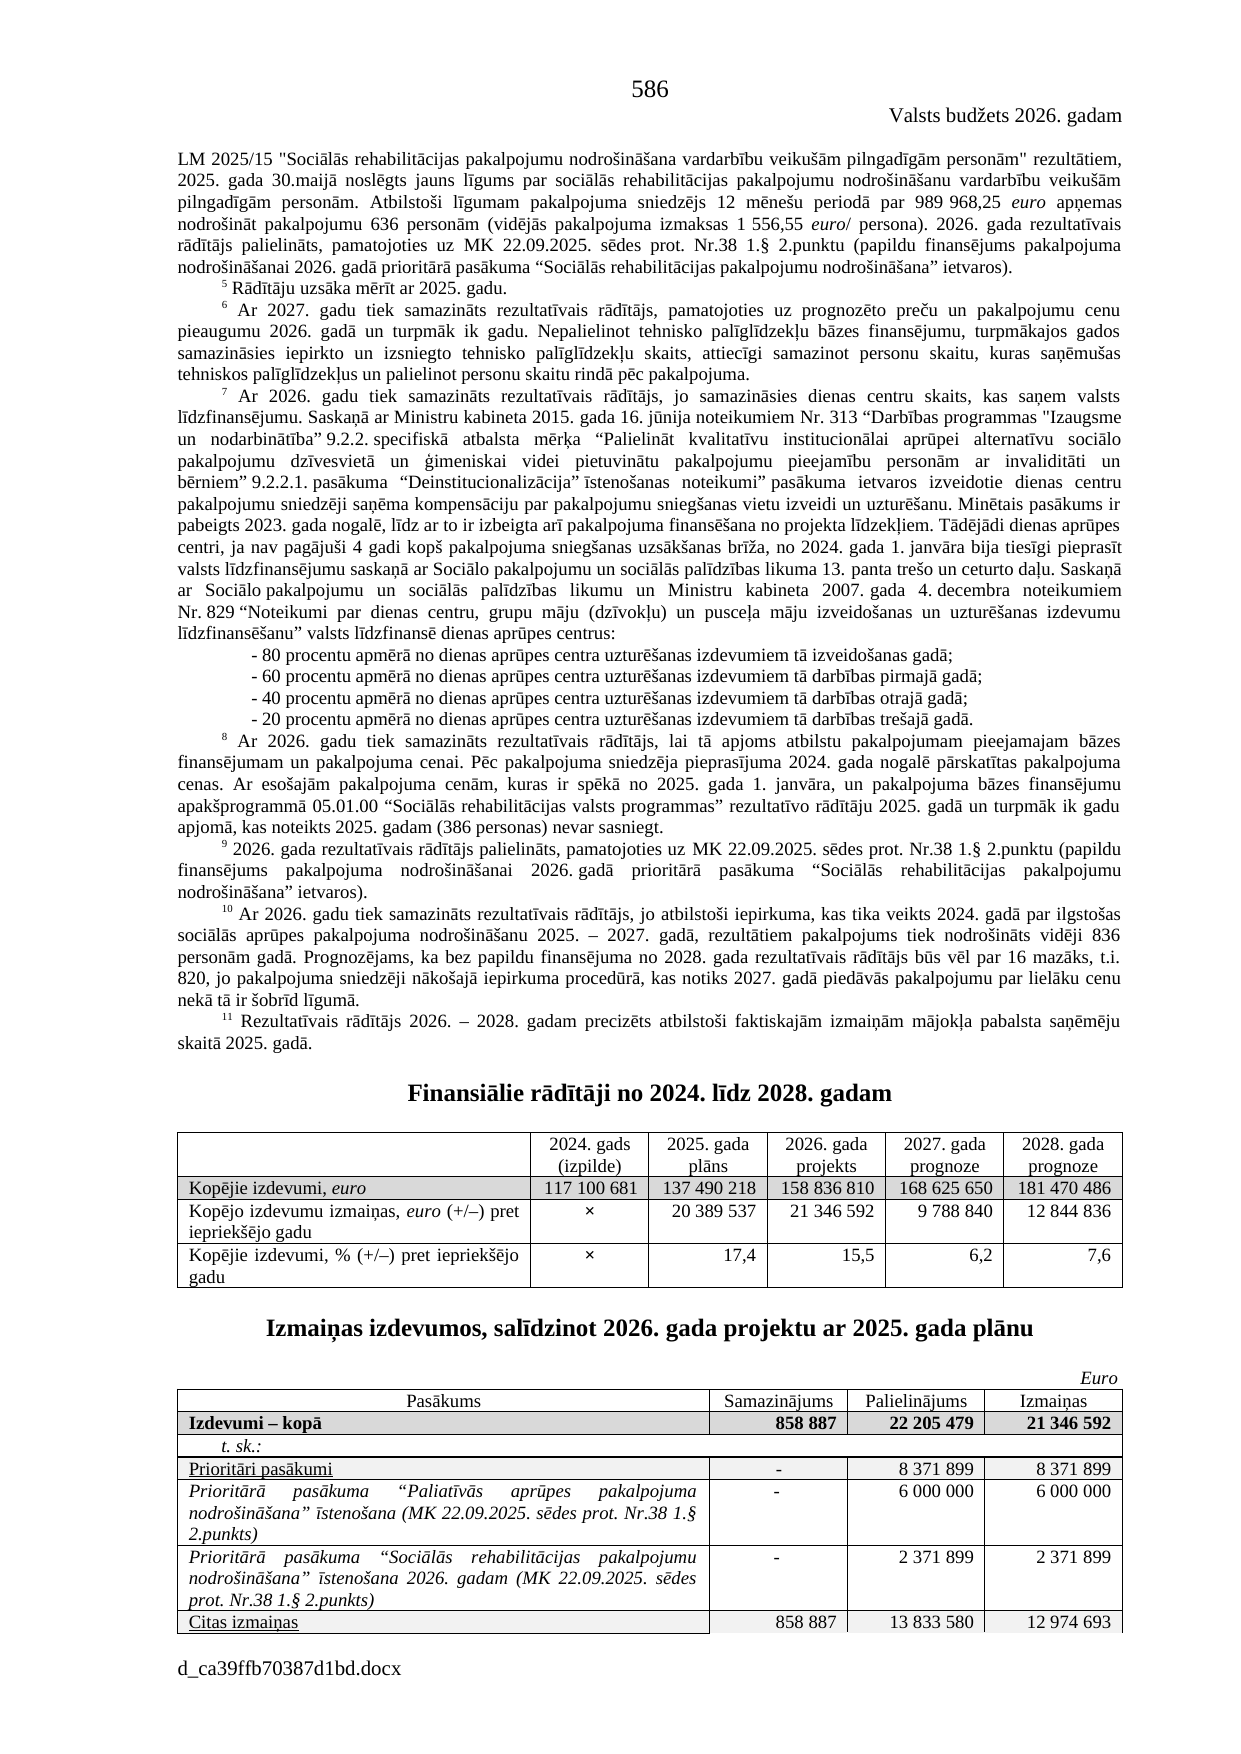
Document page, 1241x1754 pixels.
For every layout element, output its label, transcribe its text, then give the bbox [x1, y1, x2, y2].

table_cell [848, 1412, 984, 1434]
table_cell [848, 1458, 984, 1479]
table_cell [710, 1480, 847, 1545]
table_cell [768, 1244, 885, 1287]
text - 20 procentu apmērā no dienas aprūpes centra uzturēšanas izdevumiem tā darbības trešajā gadā. [177, 708, 1122, 730]
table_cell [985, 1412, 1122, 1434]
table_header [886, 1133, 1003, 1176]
text 11 Rezultatīvais rādītājs 2026. – 2028. gadam precizēts atbilstoši faktiskajām izmaiņām mājokļa pabalsta saņēmēju skaitā 2025. gadā. [177, 1010, 1122, 1053]
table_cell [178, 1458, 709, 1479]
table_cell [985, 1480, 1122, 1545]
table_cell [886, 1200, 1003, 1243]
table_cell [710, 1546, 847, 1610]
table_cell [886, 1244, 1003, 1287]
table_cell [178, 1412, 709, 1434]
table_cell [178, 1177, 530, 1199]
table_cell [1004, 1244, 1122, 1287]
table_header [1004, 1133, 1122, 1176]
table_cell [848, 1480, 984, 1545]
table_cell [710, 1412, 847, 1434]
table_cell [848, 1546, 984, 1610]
text 7 Ar 2026. gadu tiek samazināts rezultatīvais rādītājs, jo samazināsies dienas centru skaits, kas saņem valsts līdzfinansējumu. Saskaņā ar Ministru kabineta 2015. gada 16. jūnija noteikumiem Nr. 313 “Darbības programmas "Izaugsme un nodarbinātība” 9.2.2. specifiskā atbalsta mērķa “Palielināt kvalitatīvu institucionālai aprūpei alternatīvu sociālo pakalpojumu dzīvesvietā un ģimeniskai videi pietuvinātu pakalpojumu pieejamību personām ar invaliditāti un bērniem” 9.2.2.1. pasākuma “Deinstitucionalizācija” īstenošanas noteikumi” pasākuma ietvaros izveidotie dienas centru pakalpojumu sniedzēji saņēma kompensāciju par pakalpojumu sniegšanas vietu izveidi un uzturēšanu. Minētais pasākums ir pabeigts 2023. gada nogalē, līdz ar to ir izbeigta arī pakalpojuma finansēšana no projekta līdzekļiem. Tādējādi dienas aprūpes centri, ja nav pagājuši 4 gadi kopš pakalpojuma sniegšanas uzsākšanas brīža, no 2024. gada 1. janvāra bija tiesīgi pieprasīt valsts līdzfinansējumu saskaņā ar Sociālo pakalpojumu un sociālās palīdzības likuma 13. panta trešo un ceturto daļu. Saskaņā ar Sociālo pakalpojumu un sociālās palīdzības likumu un Ministru kabineta 2007. gada 4. decembra noteikumiem Nr. 829 “Noteikumi par dienas centru, grupu māju (dzīvokļu) un pusceļa māju izveidošanas un uzturēšanas izdevumu līdzfinansēšanu” valsts līdzfinansē dienas aprūpes centrus: [177, 385, 1122, 644]
text 8 Ar 2026. gadu tiek samazināts rezultatīvais rādītājs, lai tā apjoms atbilstu pakalpojumam pieejamajam bāzes finansējumam un pakalpojuma cenai. Pēc pakalpojuma sniedzēja pieprasījuma 2024. gada nogalē pārskatītas pakalpojuma cenas. Ar esošajām pakalpojuma cenām, kuras ir spēkā no 2025. gada 1. janvāra, un pakalpojuma bāzes finansējumu apakšprogrammā 05.01.00 “Sociālās rehabilitācijas valsts programmas” rezultatīvo rādītāju 2025. gadā un turpmāk ik gadu apjomā, kas noteikts 2025. gadam (386 personas) nevar sasniegt. [177, 730, 1122, 838]
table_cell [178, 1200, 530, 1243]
text - 80 procentu apmērā no dienas aprūpes centra uzturēšanas izdevumiem tā izveidošanas gadā; [177, 644, 1122, 665]
text Euro [1002, 1367, 1122, 1388]
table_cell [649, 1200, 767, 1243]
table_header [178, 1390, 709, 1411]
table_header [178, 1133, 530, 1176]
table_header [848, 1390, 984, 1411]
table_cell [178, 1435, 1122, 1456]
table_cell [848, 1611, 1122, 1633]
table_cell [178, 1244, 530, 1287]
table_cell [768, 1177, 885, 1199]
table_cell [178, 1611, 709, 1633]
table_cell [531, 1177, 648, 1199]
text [177, 148, 1122, 277]
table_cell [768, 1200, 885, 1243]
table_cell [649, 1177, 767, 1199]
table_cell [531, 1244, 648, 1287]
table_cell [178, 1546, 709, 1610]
text - 60 procentu apmērā no dienas aprūpes centra uzturēšanas izdevumiem tā darbības pirmajā gadā; [177, 665, 1122, 687]
text 5 Rādītāju uzsāka mērīt ar 2025. gadu. [177, 277, 1122, 299]
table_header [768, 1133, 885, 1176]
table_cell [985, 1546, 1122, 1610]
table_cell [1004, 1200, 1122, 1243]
text 6 Ar 2027. gadu tiek samazināts rezultatīvais rādītājs, pamatojoties uz prognozēto preču un pakalpojumu cenu pieaugumu 2026. gadā un turpmāk ik gadu. Nepalielinot tehnisko palīglīdzekļu bāzes finansējumu, turpmākajos gados samazināsies iepirkto un izsniegto tehnisko palīglīdzekļu skaits, attiecīgi samazinot personu skaitu, kuras saņēmušas tehniskos palīglīdzekļus un palielinot personu skaitu rindā pēc pakalpojuma. [177, 299, 1122, 385]
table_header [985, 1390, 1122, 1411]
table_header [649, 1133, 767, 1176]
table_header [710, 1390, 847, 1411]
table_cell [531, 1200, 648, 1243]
text 10 Ar 2026. gadu tiek samazināts rezultatīvais rādītājs, jo atbilstoši iepirkuma, kas tika veikts 2024. gadā par ilgstošas sociālās aprūpes pakalpojuma nodrošināšanu 2025. – 2027. gadā, rezultātiem pakalpojums tiek nodrošināts vidēji 836 personām gadā. Prognozējams, ka bez papildu finansējuma no 2028. gada rezultatīvais rādītājs būs vēl par 16 mazāks, t.i. 820, jo pakalpojuma sniedzēji nākošajā iepirkuma procedūrā, kas notiks 2027. gadā piedāvās pakalpojumu par lielāku cenu nekā tā ir šobrīd līgumā. [177, 902, 1122, 1010]
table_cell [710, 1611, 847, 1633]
text 9 2026. gada rezultatīvais rādītājs palielināts, pamatojoties uz MK 22.09.2025. sēdes prot. Nr.38 1.§ 2.punktu (papildu finansējums pakalpojuma nodrošināšanai 2026. gadā prioritārā pasākuma “Sociālās rehabilitācijas pakalpojumu nodrošināšana” ietvaros). [177, 838, 1122, 902]
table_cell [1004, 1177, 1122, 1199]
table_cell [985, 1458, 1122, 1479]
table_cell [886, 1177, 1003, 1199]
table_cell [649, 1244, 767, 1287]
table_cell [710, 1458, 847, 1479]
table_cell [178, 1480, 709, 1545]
text Finansiālie rādītāji no 2024. līdz 2028. gadam [177, 1078, 1122, 1107]
text - 40 procentu apmērā no dienas aprūpes centra uzturēšanas izdevumiem tā darbības otrajā gadā; [177, 687, 1122, 708]
text Izmaiņas izdevumos, salīdzinot 2026. gada projektu ar 2025. gada plānu [177, 1313, 1122, 1342]
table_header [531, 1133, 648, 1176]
